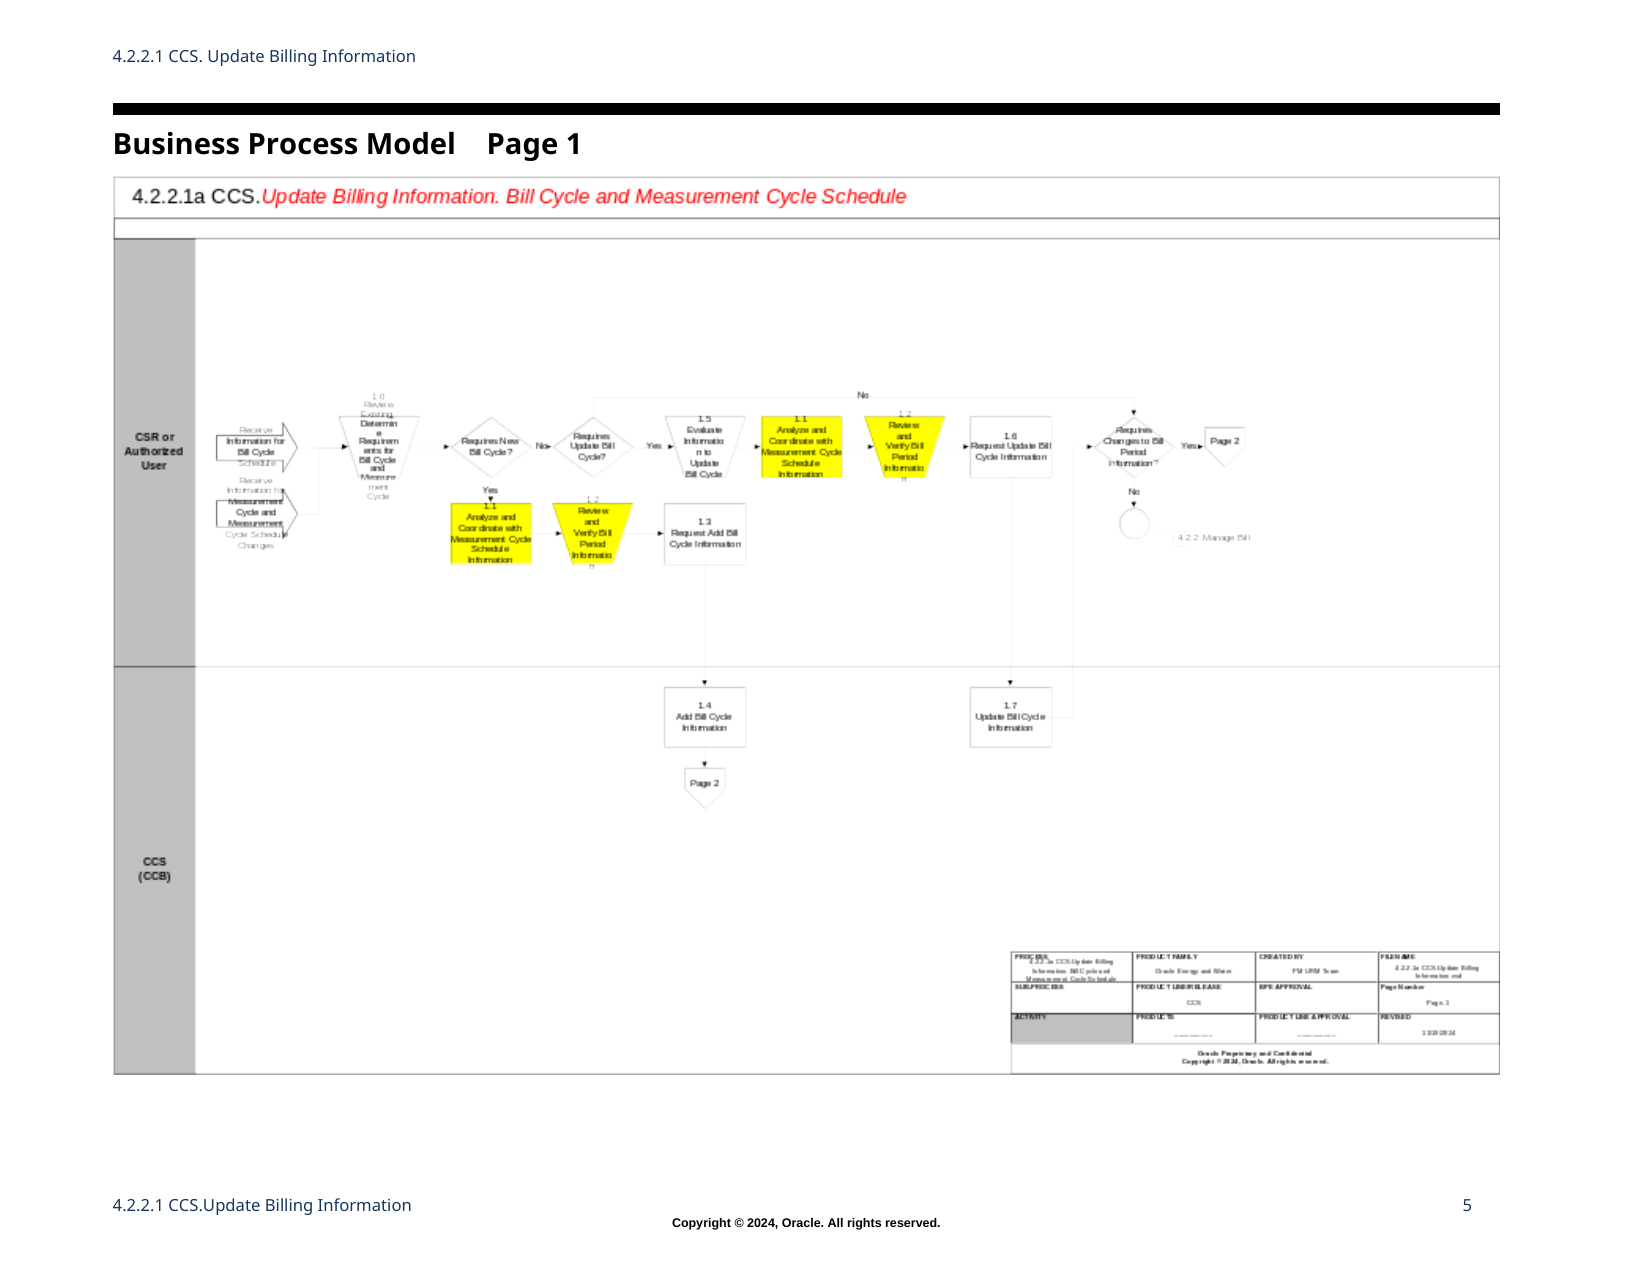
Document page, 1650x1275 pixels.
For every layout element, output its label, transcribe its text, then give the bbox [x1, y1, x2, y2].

subtitle Business Process Model Page 1 [112, 104, 1500, 163]
